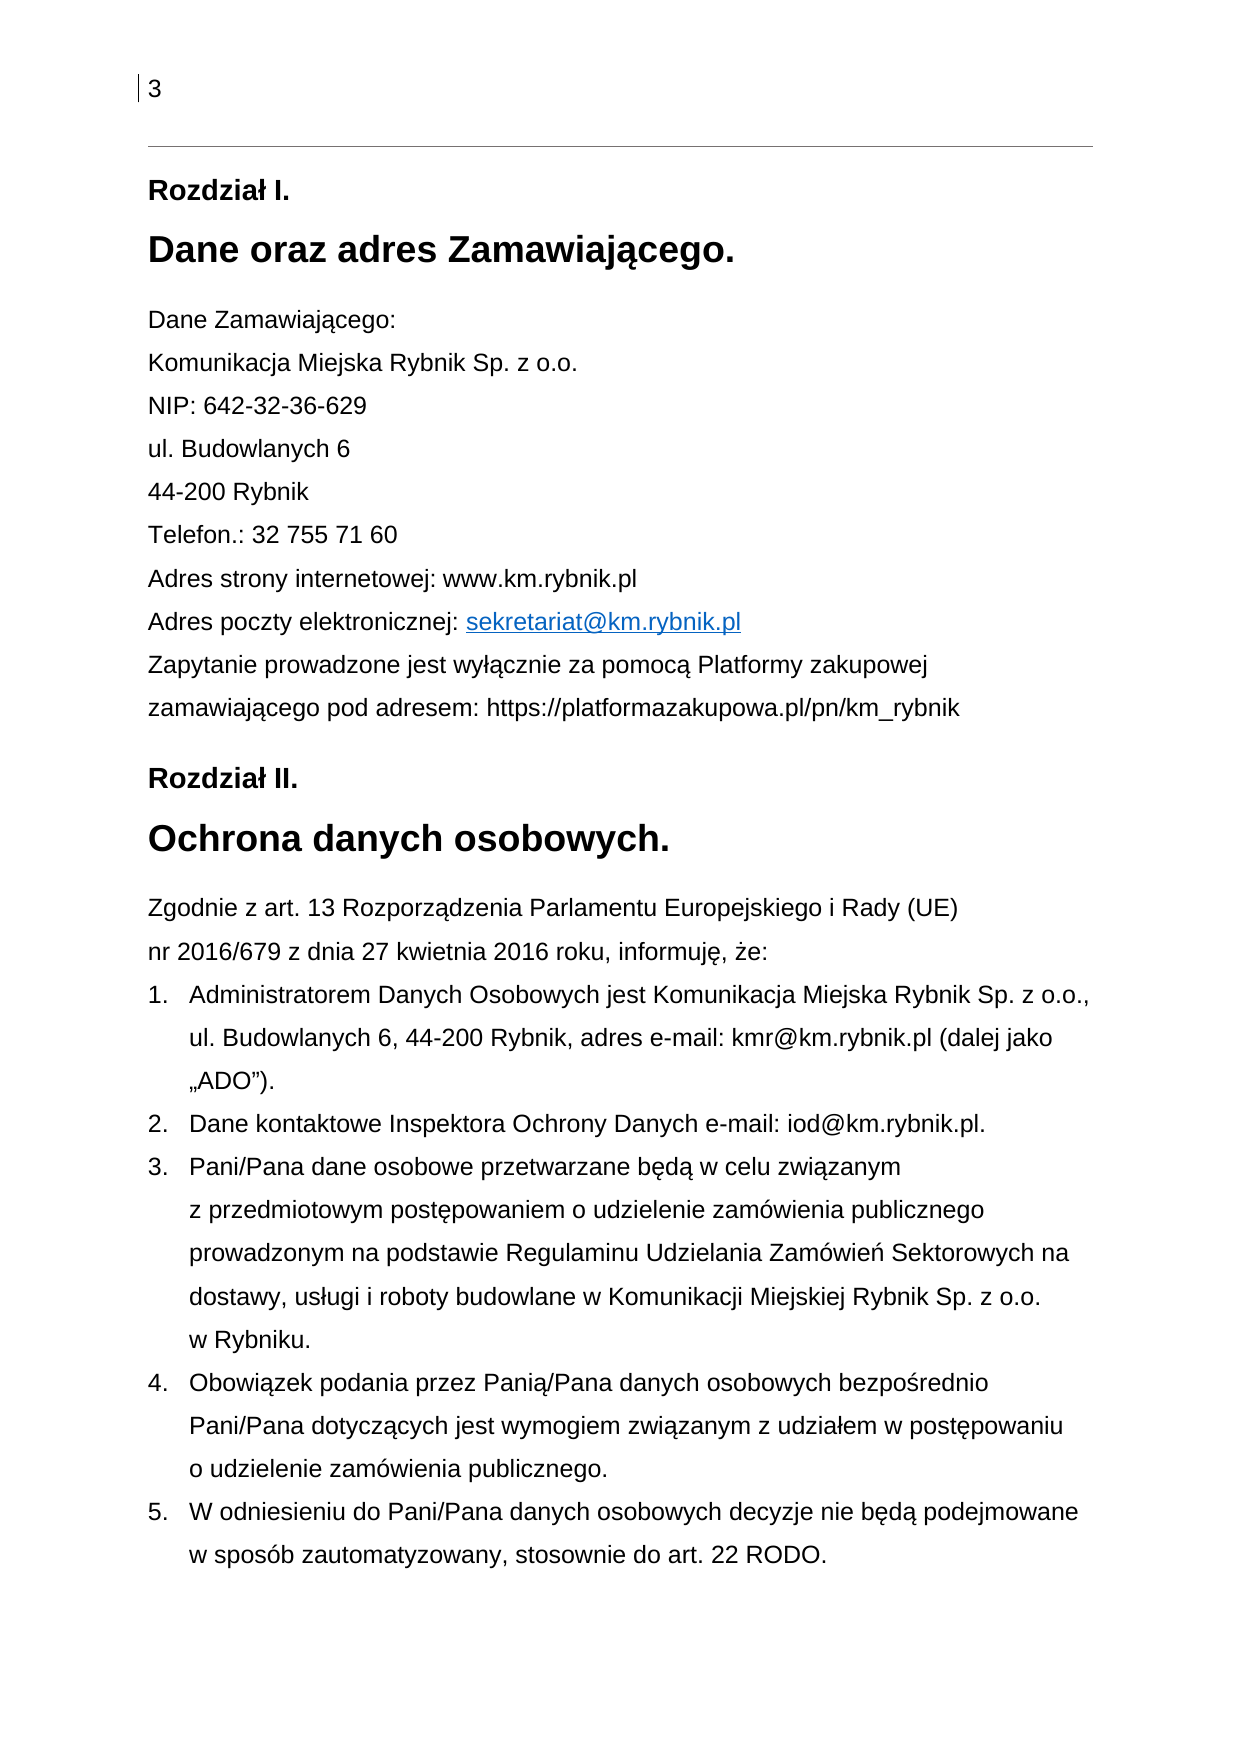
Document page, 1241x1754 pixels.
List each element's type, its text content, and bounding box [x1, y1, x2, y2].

subtitle Dane oraz adres Zamawiającego. [148, 173, 1093, 271]
list Dane kontaktowe Inspektora Ochrony Danych e-mail: iod@km.rybnik.pl. [148, 1109, 1093, 1138]
subtitle Ochrona danych osobowych. [148, 761, 1093, 859]
list Administratorem Danych Osobowych jest Komunikacja Miejska Rybnik Sp. z o.o., ul. Budowlanych 6, 44-200 Rybnik, adres e-mail: kmr@km.rybnik.pl (dalej jako „ADO”). [148, 980, 1093, 1095]
text Adres strony internetowej: www.km.rybnik.pl [148, 564, 1093, 592]
text Adres poczty elektronicznej: sekretariat@km.rybnik.pl [148, 607, 1093, 636]
text 44-200 Rybnik [148, 477, 1093, 506]
text Telefon.: 32 755 71 60 [148, 521, 1093, 549]
list W odniesieniu do Pani/Pana danych osobowych decyzje nie będą podejmowane w sposób zautomatyzowany, stosownie do art. 22 RODO. [148, 1497, 1093, 1569]
text Zgodnie z art. 13 Rozporządzenia Parlamentu Europejskiego i Rady (UE) nr 2016/679 z dnia 27 kwietnia 2016 roku, informuję, że: [148, 893, 1093, 965]
text Komunikacja Miejska Rybnik Sp. z o.o. [148, 348, 1093, 377]
list Obowiązek podania przez Panią/Pana danych osobowych bezpośrednio Pani/Pana dotyczących jest wymogiem związanym z udziałem w postępowaniu o udzielenie zamówienia publicznego. [148, 1368, 1093, 1483]
text Zapytanie prowadzone jest wyłącznie za pomocą Platformy zakupowej zamawiającego pod adresem: https://platformazakupowa.pl/pn/km_rybnik [148, 650, 1093, 722]
list Pani/Pana dane osobowe przetwarzane będą w celu związanym z przedmiotowym postępowaniem o udzielenie zamówienia publicznego prowadzonym na podstawie Regulaminu Udzielania Zamówień Sektorowych na dostawy, usługi i roboty budowlane w Komunikacji Miejskiej Rybnik Sp. z o.o. w Rybniku. [148, 1152, 1093, 1353]
text ul. Budowlanych 6 [148, 434, 1093, 463]
text NIP: 642-32-36-629 [148, 391, 1093, 420]
text Dane Zamawiającego: [148, 305, 1093, 334]
